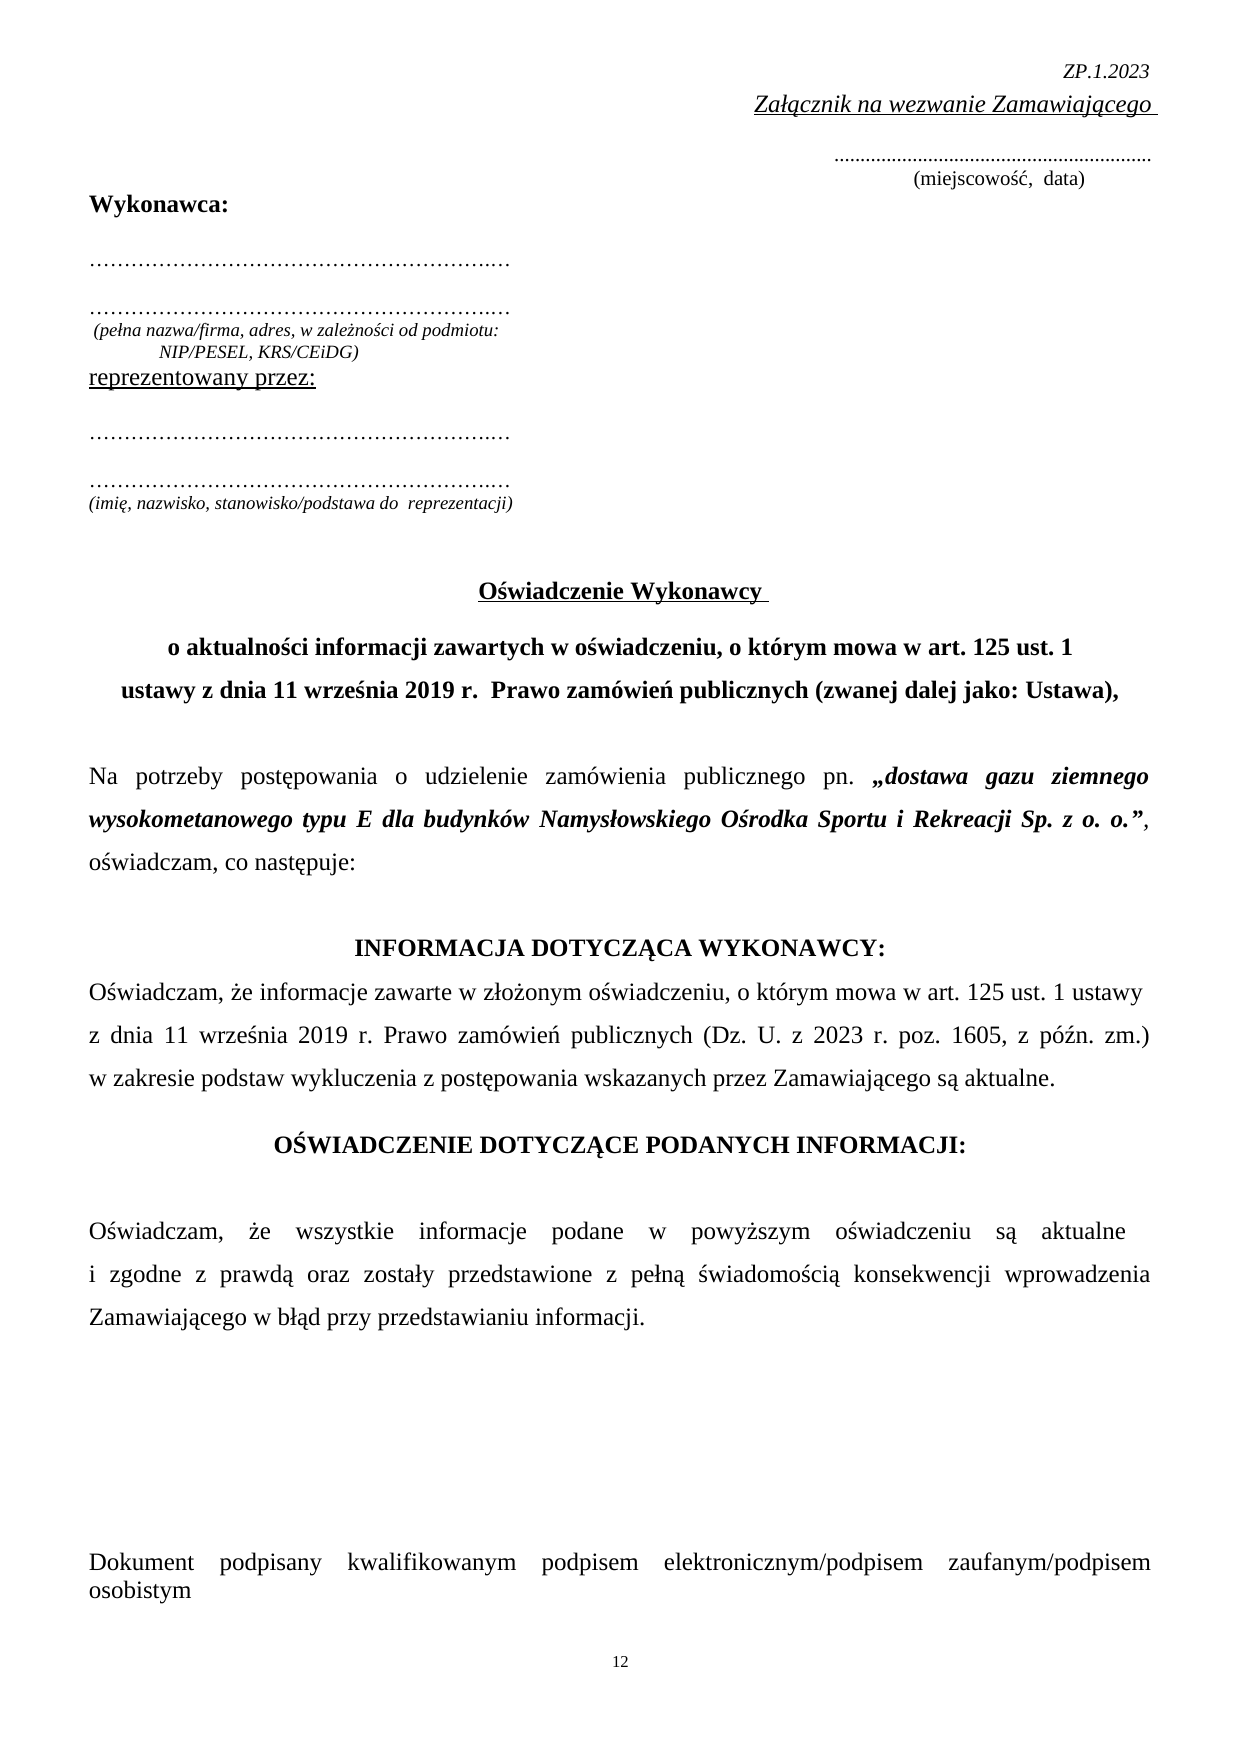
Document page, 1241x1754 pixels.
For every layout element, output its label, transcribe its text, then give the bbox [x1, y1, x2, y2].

text ………………………………………………….… [89, 468, 531, 492]
subtitle Dokument podpisany kwalifikowanym podpisem elektronicznym/podpisem zaufanym/podpisem osobistym [89, 1547, 1152, 1604]
text ………………………………………………….… [89, 295, 531, 319]
text ............................................................. [738, 141, 1152, 166]
text OŚWIADCZENIE DOTYCZĄCE PODANYCH INFORMACJI: [89, 1130, 1152, 1159]
text o aktualności informacji zawartych w oświadczeniu, o którym mowa w art. 125 ust. 1 ustawy z dnia 11 września 2019 r. Prawo zamówień publicznych (zwanej dalej jako: Ustawa), [89, 632, 1152, 703]
text Na potrzeby postępowania o udzielenie zamówienia publicznego pn. „dostawa gazu ziemnego wysokometanowego typu E dla budynków Namysłowskiego Ośrodka Sportu i Rekreacji Sp. z o. o.”, oświadczam, co następuje: [89, 761, 1152, 876]
text Wykonawca: [89, 189, 1152, 218]
text Oświadczam, że informacje zawarte w złożonym oświadczeniu, o którym mowa w art. 125 ust. 1 ustawy z dnia 11 września 2019 r. Prawo zamówień publicznych (Dz. U. z 2023 r. poz. 1605, z późn. zm.) w zakresie podstaw wykluczenia z postępowania wskazanych przez Zamawiającego są aktualne. [89, 977, 1152, 1092]
text Oświadczam, że wszystkie informacje podane w powyższym oświadczeniu są aktualne i zgodne z prawdą oraz zostały przedstawione z pełną świadomością konsekwencji wprowadzenia Zamawiającego w błąd przy przedstawianiu informacji. [89, 1216, 1152, 1331]
text (miejscowość, data) [738, 166, 1152, 189]
text ………………………………………………….… [89, 247, 531, 271]
text INFORMACJA DOTYCZĄCA WYKONAWCY: [89, 933, 1152, 962]
text Oświadczenie Wykonawcy [89, 576, 1152, 605]
text (pełna nazwa/firma, adres, w zależności od podmiotu: NIP/PESEL, KRS/CEiDG) [89, 319, 531, 362]
text ………………………………………………….… [89, 420, 531, 444]
text reprezentowany przez: [89, 362, 1152, 391]
text (imię, nazwisko, stanowisko/podstawa do reprezentacji) [89, 492, 531, 514]
subtitle Załącznik na wezwanie Zamawiającego [89, 89, 1152, 117]
